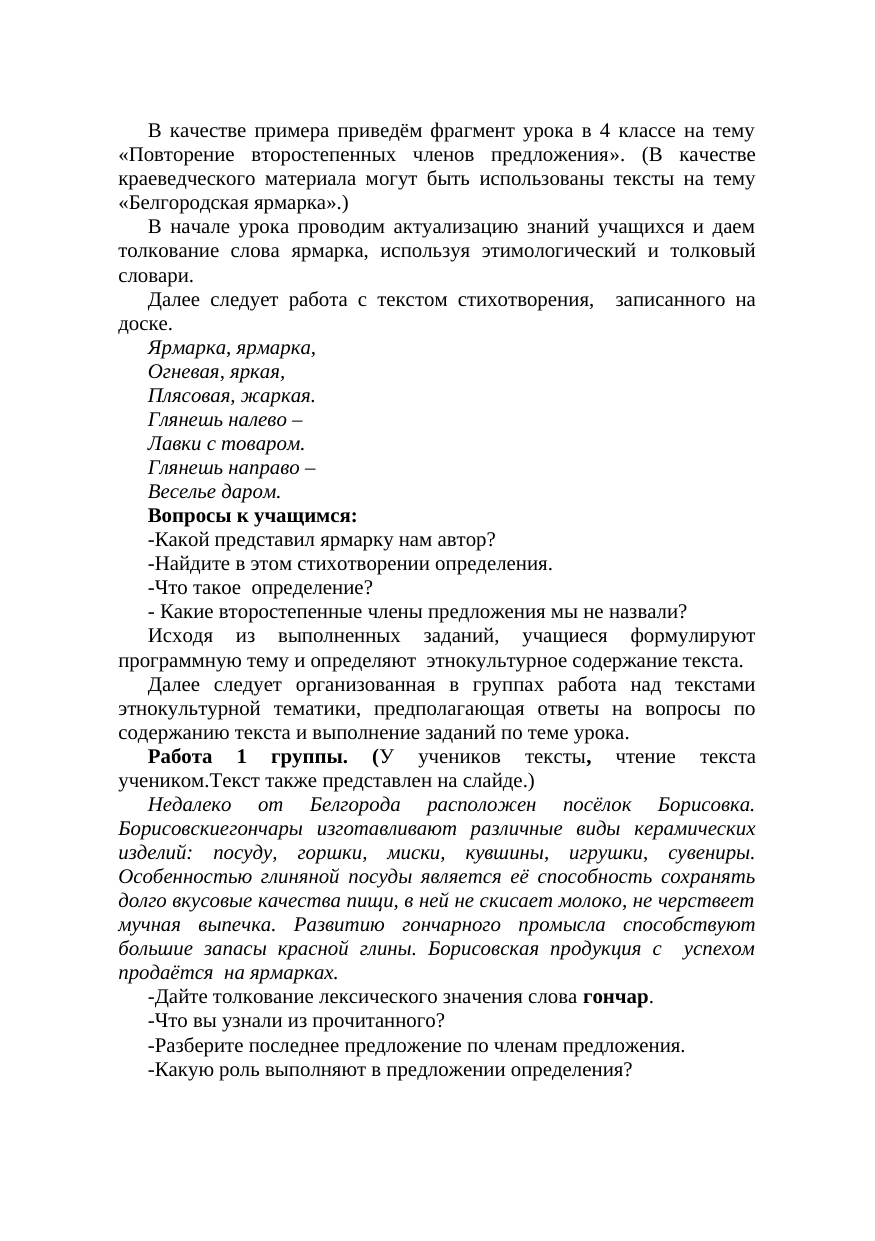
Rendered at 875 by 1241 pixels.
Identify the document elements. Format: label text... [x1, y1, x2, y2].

text Глянешь направо – [118, 455, 756, 479]
text Вопросы к учащимся: [118, 503, 756, 527]
text -Дайте толкование лексического значения слова гончар. [118, 984, 756, 1008]
text Работа 1 группы. (У учеников тексты, чтение текста учеником.Текст также представлен на слайде.) [118, 744, 756, 792]
text Лавки с товаром. [118, 431, 756, 455]
text Веселье даром. [118, 479, 756, 503]
text -Что вы узнали из прочитанного? [118, 1008, 756, 1032]
text Огневая, яркая, [118, 359, 756, 383]
text -Найдите в этом стихотворении определения. [118, 551, 756, 575]
text -Какой представил ярмарку нам автор? [118, 527, 756, 551]
text В начале урока проводим актуализацию знаний учащихся и даем толкование слова ярмарка, используя этимологический и толковый словари. [118, 214, 756, 287]
text Глянешь налево – [118, 407, 756, 431]
text - Какие второстепенные члены предложения мы не назвали? [118, 599, 756, 623]
text -Что такое определение? [118, 575, 756, 599]
text В качестве примера приведём фрагмент урока в 4 классе на тему «Повторение второстепенных членов предложения». (В качестве краеведческого материала могут быть использованы тексты на тему «Белгородская ярмарка».) [118, 118, 756, 214]
text Далее следует работа с текстом стихотворения, записанного на доске. [118, 287, 756, 335]
text Исходя из выполненных заданий, учащиеся формулируют программную тему и определяют этнокультурное содержание текста. [118, 623, 756, 672]
text -Какую роль выполняют в предложении определения? [118, 1057, 756, 1081]
text -Разберите последнее предложение по членам предложения. [118, 1032, 756, 1057]
text Плясовая, жаркая. [118, 383, 756, 407]
text Недалеко от Белгорода расположен посёлок Борисовка. Борисовскиегончары изготавливают различные виды керамических изделий: посуду, горшки, миски, кувшины, игрушки, сувениры. Особенностью глиняной посуды является её способность сохранять долго вкусовые качества пищи, в ней не скисает молоко, не черствеет мучная выпечка. Развитию гончарного промысла способствуют большие запасы красной глины. Борисовская продукция с успехом продаётся на ярмарках. [118, 792, 756, 984]
text Далее следует организованная в группах работа над текстами этнокультурной тематики, предполагающая ответы на вопросы по содержанию текста и выполнение заданий по теме урока. [118, 672, 756, 744]
text Ярмарка, ярмарка, [118, 335, 756, 359]
